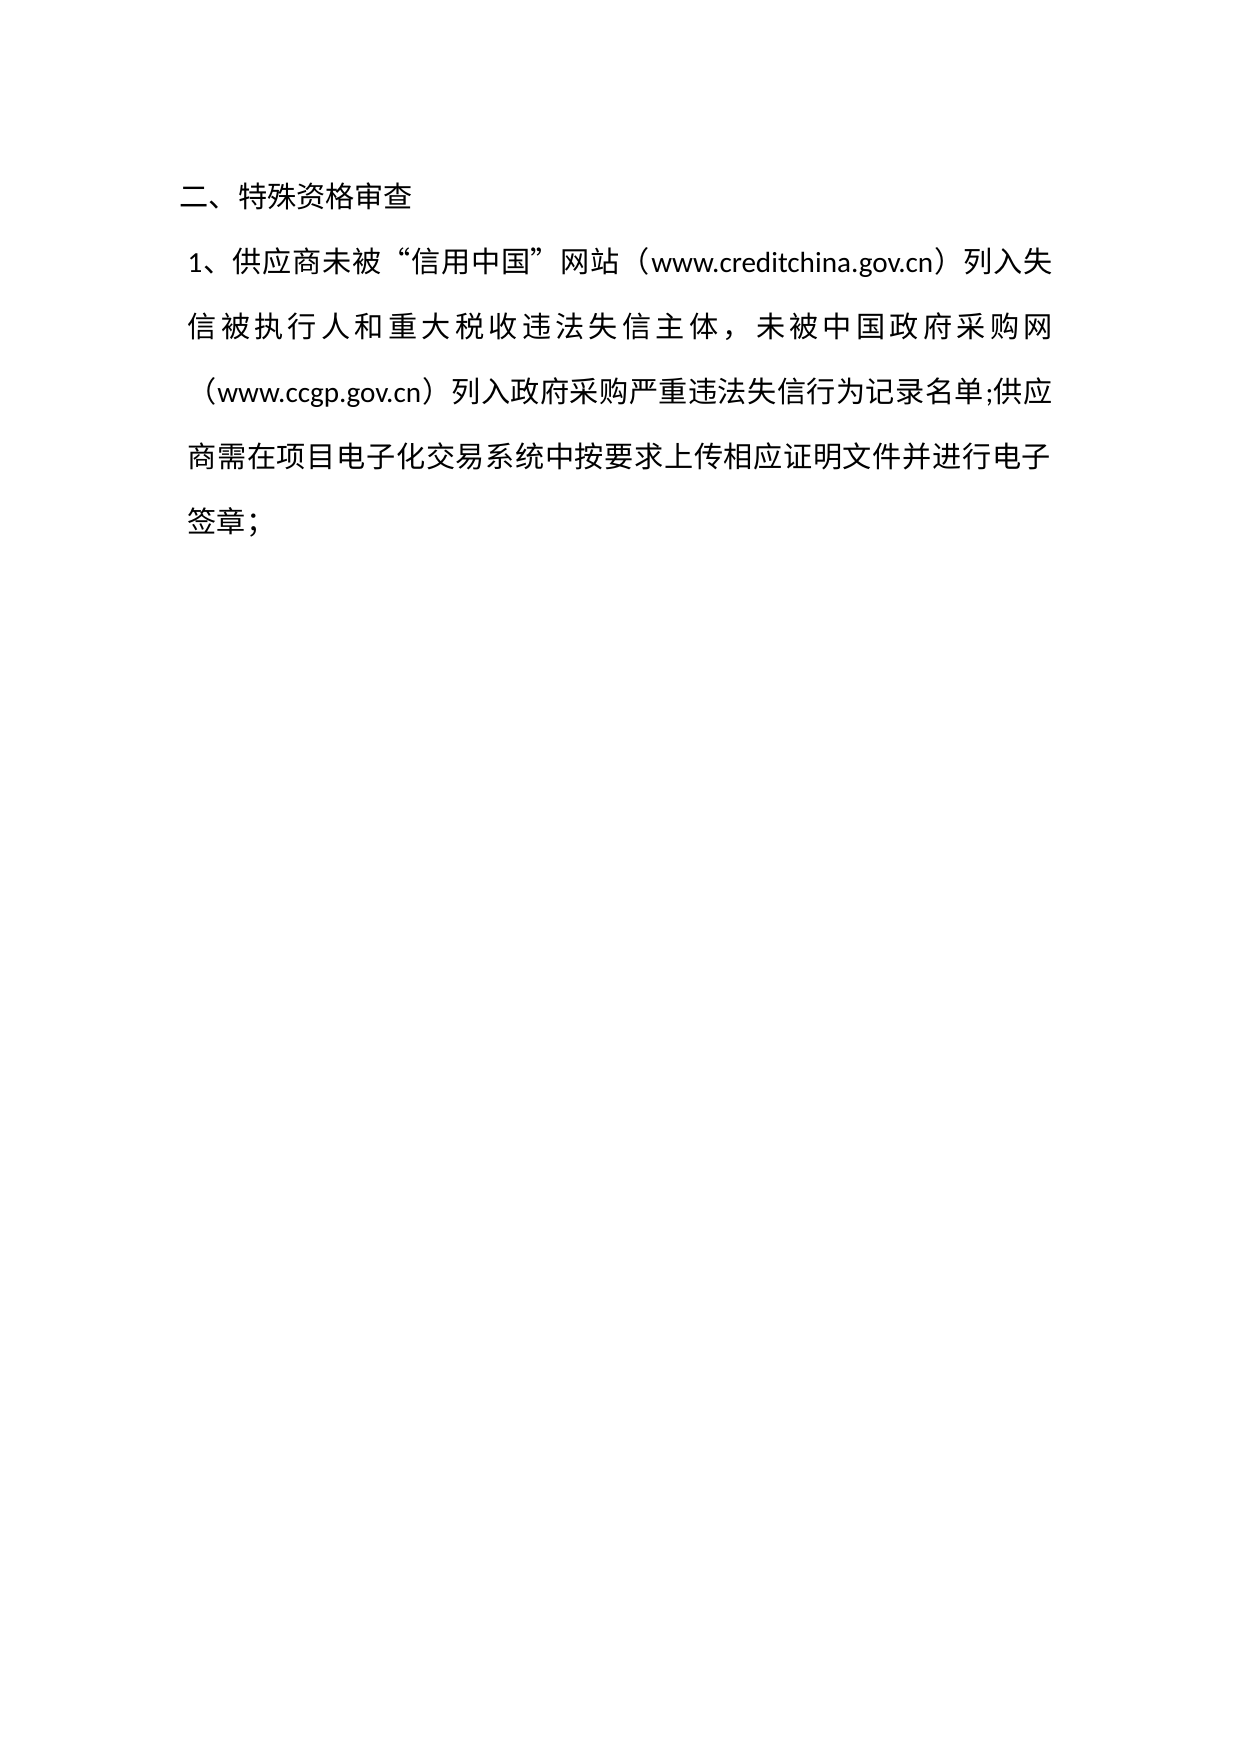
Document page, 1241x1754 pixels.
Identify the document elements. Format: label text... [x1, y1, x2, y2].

text 1、供应商未被“信用中国”网站（www.creditchina.gov.cn）列入失信被执行人和重大税收违法失信主体，未被中国政府采购网（www.ccgp.gov.cn）列入政府采购严重违法失信行为记录名单;供应商需在项目电子化交易系统中按要求上传相应证明文件并进行电子签章； [187, 227, 1053, 552]
text 二、特殊资格审查 [179, 162, 1053, 227]
